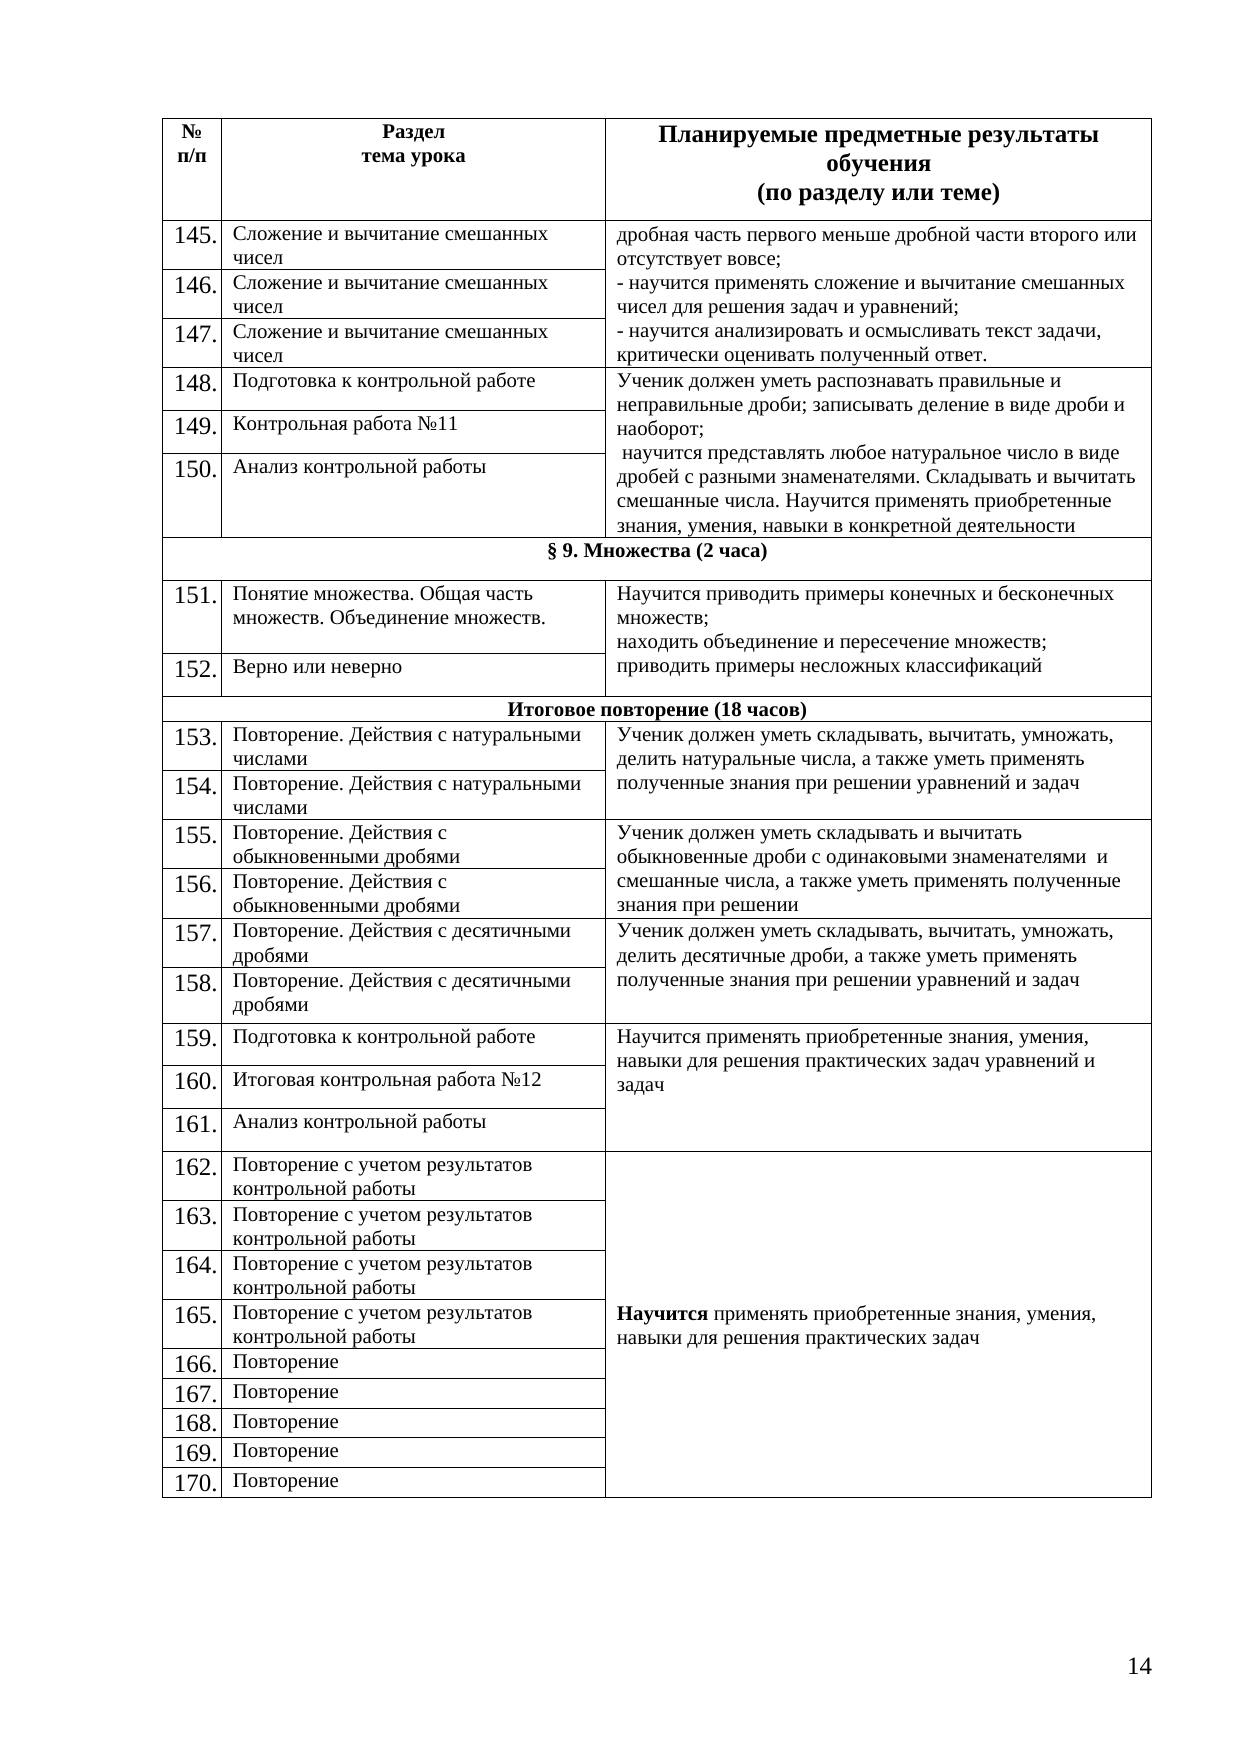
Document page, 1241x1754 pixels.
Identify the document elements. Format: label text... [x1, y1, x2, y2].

table_cell [163, 1251, 221, 1299]
table_cell Повторение с учетом результатов контрольной работы [222, 1201, 605, 1249]
table_cell Итоговое повторение (18 часов) [163, 697, 1151, 721]
table_cell [163, 1066, 221, 1108]
table_cell [163, 1409, 221, 1437]
table_cell Научится применять приобретенные знания, умения, навыки для решения практических задач [606, 1152, 1151, 1497]
table_cell Повторение с учетом результатов контрольной работы [222, 1251, 605, 1299]
table_cell [163, 919, 221, 967]
table_cell Повторение [222, 1379, 605, 1407]
table_cell [163, 1438, 221, 1467]
table_cell [163, 1201, 221, 1249]
table_cell Повторение. Действия с десятичными дробями [222, 968, 605, 1022]
table_cell Повторение [222, 1468, 605, 1497]
table_cell Подготовка к контрольной работе [222, 1024, 605, 1065]
table_cell Научится приводить примеры конечных и бесконечных множеств; находить объединение и пересечение множеств; приводить примеры несложных классификаций [606, 581, 1151, 696]
table_cell [163, 722, 221, 770]
table_cell § 9. Множества (2 часа) [163, 538, 1151, 579]
table_cell [163, 654, 221, 696]
table_cell Сложение и вычитание смешанных чисел [222, 270, 605, 318]
table_cell [163, 869, 221, 917]
table_header № п/п [163, 119, 221, 219]
table_cell [163, 319, 221, 367]
table_cell Повторение. Действия с десятичными дробями [222, 919, 605, 967]
table_cell [163, 1379, 221, 1407]
table_cell [163, 270, 221, 318]
table_cell [163, 454, 221, 537]
table_cell Понятие множества. Общая часть множеств. Объединение множеств. [222, 581, 605, 653]
table_cell Сложение и вычитание смешанных чисел [222, 221, 605, 269]
table_cell Ученик должен уметь складывать и вычитать обыкновенные дроби с одинаковыми знаменателями и смешанные числа, а также уметь применять полученные знания при решении [606, 820, 1151, 917]
table_cell Повторение [222, 1409, 605, 1437]
table_cell Анализ контрольной работы [222, 454, 605, 537]
table_cell Анализ контрольной работы [222, 1109, 605, 1151]
table_cell [163, 1109, 221, 1151]
table_cell Сложение и вычитание смешанных чисел [222, 319, 605, 367]
table_cell [163, 368, 221, 410]
table_cell Ученик должен уметь распознавать правильные и неправильные дроби; записывать деление в виде дроби и наоборот; научится представлять любое натуральное число в виде дробей с разными знаменателями. Складывать и вычитать смешанные числа. Научится применять приобретенные знания, умения, навыки в конкретной деятельности [606, 368, 1151, 537]
table_cell [163, 771, 221, 819]
table_cell Повторение. Действия с натуральными числами [222, 771, 605, 819]
table_cell [163, 581, 221, 653]
table_cell Подготовка к контрольной работе [222, 368, 605, 410]
table_cell [163, 1024, 221, 1065]
table_cell [163, 1349, 221, 1378]
table_cell [163, 1152, 221, 1200]
table_cell Ученик должен уметь складывать, вычитать, умножать, делить натуральные числа, а также уметь применять полученные знания при решении уравнений и задач [606, 722, 1151, 819]
table_cell Повторение. Действия с обыкновенными дробями [222, 820, 605, 868]
table_header Раздел тема урока [222, 119, 605, 219]
table_cell Верно или неверно [222, 654, 605, 696]
table_cell Повторение. Действия с натуральными числами [222, 722, 605, 770]
table_cell [163, 411, 221, 453]
table_cell Научится применять приобретенные знания, умения, навыки для решения практических задач уравнений и задач [606, 1024, 1151, 1151]
table_header Планируемые предметные результаты обучения (по разделу или теме) [606, 119, 1151, 219]
table_cell Итоговая контрольная работа №12 [222, 1066, 605, 1108]
table_cell Повторение. Действия с обыкновенными дробями [222, 869, 605, 917]
table_cell [163, 1468, 221, 1497]
table_cell Контрольная работа №11 [222, 411, 605, 453]
table_cell [163, 1300, 221, 1348]
table_cell [163, 968, 221, 1022]
table_cell Повторение [222, 1349, 605, 1378]
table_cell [606, 221, 1151, 367]
table_cell Повторение с учетом результатов контрольной работы [222, 1152, 605, 1200]
table_cell Ученик должен уметь складывать, вычитать, умножать, делить десятичные дроби, а также уметь применять полученные знания при решении уравнений и задач [606, 919, 1151, 1022]
table_cell Повторение [222, 1438, 605, 1467]
table_cell [163, 221, 221, 269]
table_cell [163, 820, 221, 868]
table_cell Повторение с учетом результатов контрольной работы [222, 1300, 605, 1348]
